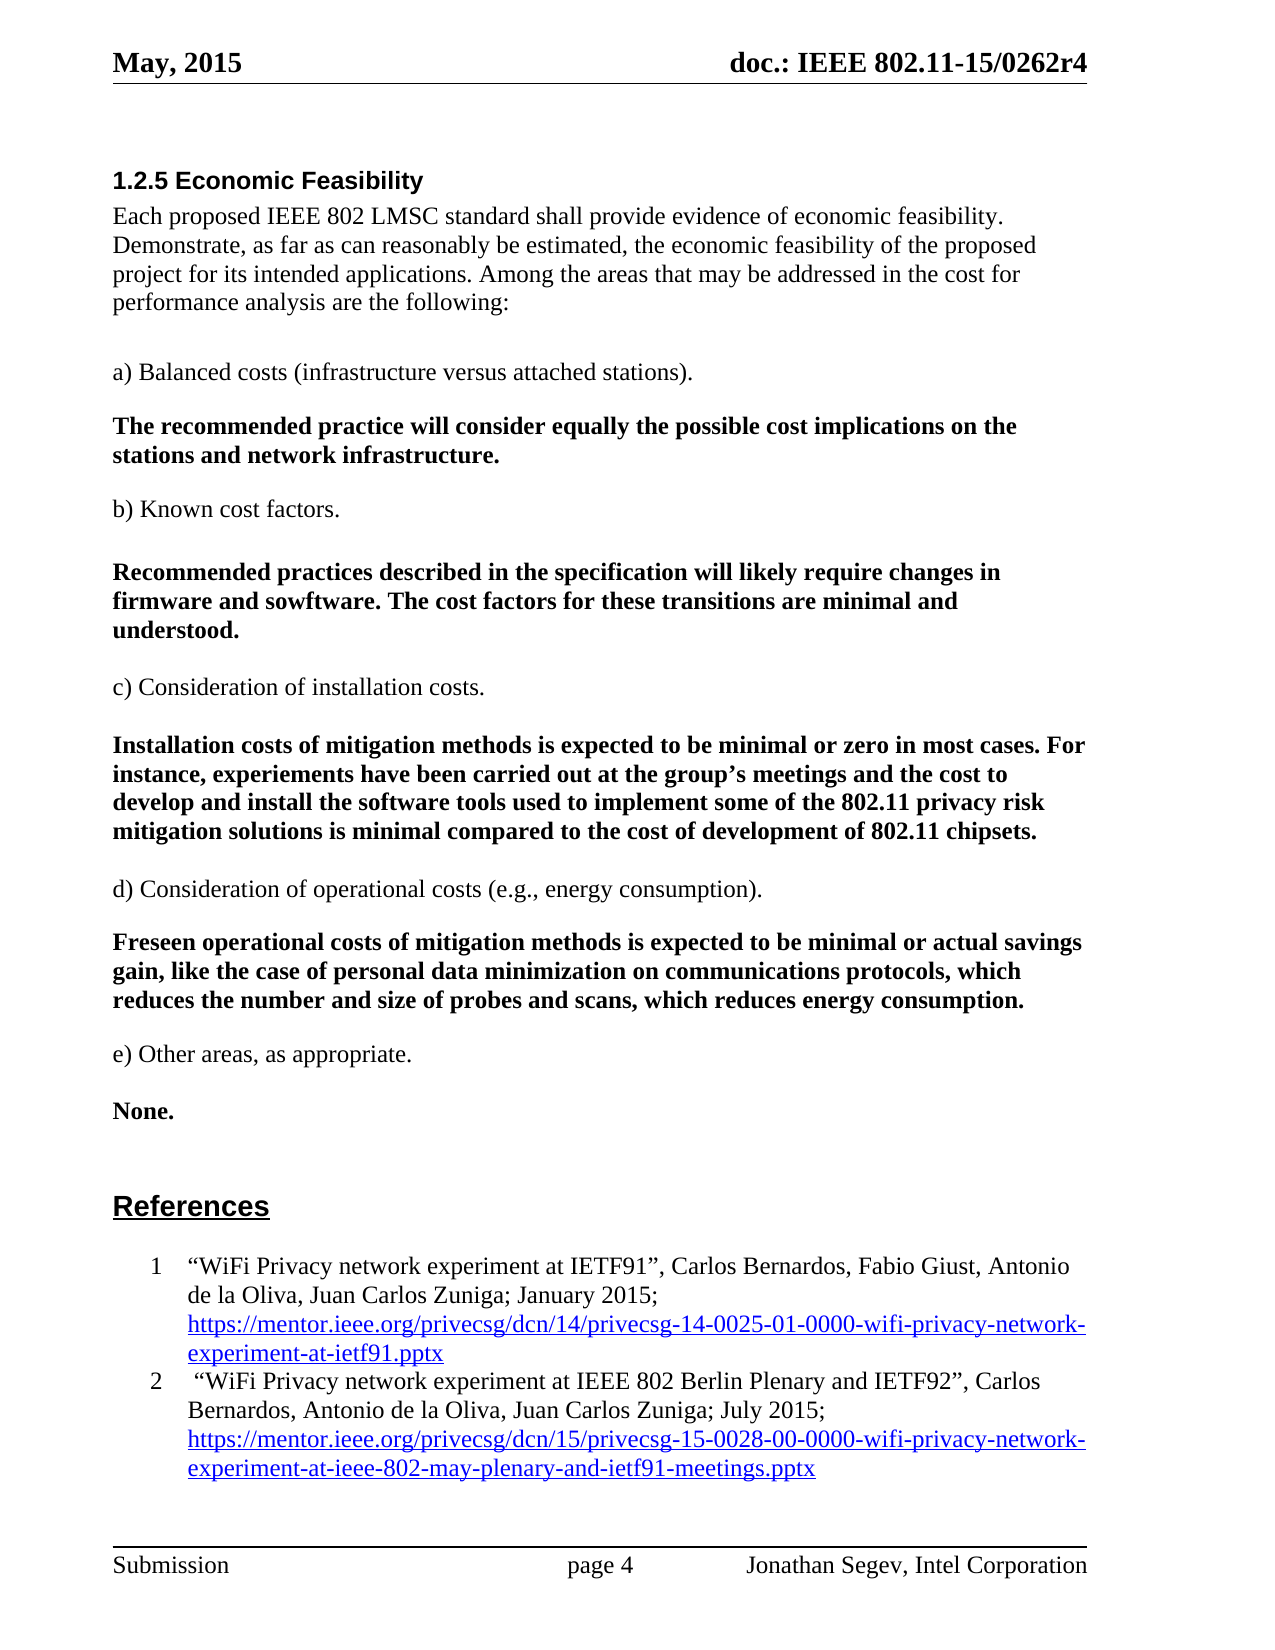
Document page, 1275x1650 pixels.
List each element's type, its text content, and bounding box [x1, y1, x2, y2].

text c) Consideration of installation costs. [112, 672, 1087, 701]
subtitle References [112, 1189, 1087, 1223]
list “WiFi Privacy network experiment at IEEE 802 Berlin Plenary and IETF92”, Carlos Bernardos, Antonio de la Oliva, Juan Carlos Zuniga; July 2015; https://mentor.ieee.org/privecsg/dcn/15/privecsg-15-0028-00-0000-wifi-privacy-network-experiment-at-ieee-802-may-plenary-and-ietf91-meetings.pptx [150, 1366, 1087, 1481]
text Freseen operational costs of mitigation methods is expected to be minimal or actual savings gain, like the case of personal data minimization on communications protocols, which reduces the number and size of probes and scans, which reduces energy consumption. [112, 927, 1087, 1014]
text Recommended practices described in the specification will likely require changes in firmware and sowftware. The cost factors for these transitions are minimal and understood. [112, 557, 1087, 644]
subtitle 1.2.5 Economic Feasibility [112, 166, 1087, 195]
text d) Consideration of operational costs (e.g., energy consumption). [112, 874, 1087, 902]
text Installation costs of mitigation methods is expected to be minimal or zero in most cases. For instance, experiements have been carried out at the group’s meetings and the cost to develop and install the software tools used to implement some of the 802.11 privacy risk mitigation solutions is minimal compared to the cost of development of 802.11 chipsets. [112, 730, 1087, 845]
text e) Other areas, as appropriate. None. [112, 1039, 1087, 1125]
list “WiFi Privacy network experiment at IETF91”, Carlos Bernardos, Fabio Giust, Antonio de la Oliva, Juan Carlos Zuniga; January 2015; https://mentor.ieee.org/privecsg/dcn/14/privecsg-14-0025-01-0000-wifi-privacy-network-experiment-at-ietf91.pptx [150, 1251, 1087, 1366]
list The recommended practice will consider equally the possible cost implications on the stations and network infrastructure. [112, 411, 1087, 469]
text Each proposed IEEE 802 LMSC standard shall provide evidence of economic feasibility. Demonstrate, as far as can reasonably be estimated, the economic feasibility of the proposed project for its intended applications. Among the areas that may be addressed in the cost for performance analysis are the following: [112, 201, 1087, 316]
list b) Known cost factors. [112, 494, 1087, 522]
text a) Balanced costs (infrastructure versus attached stations). [112, 357, 1087, 386]
